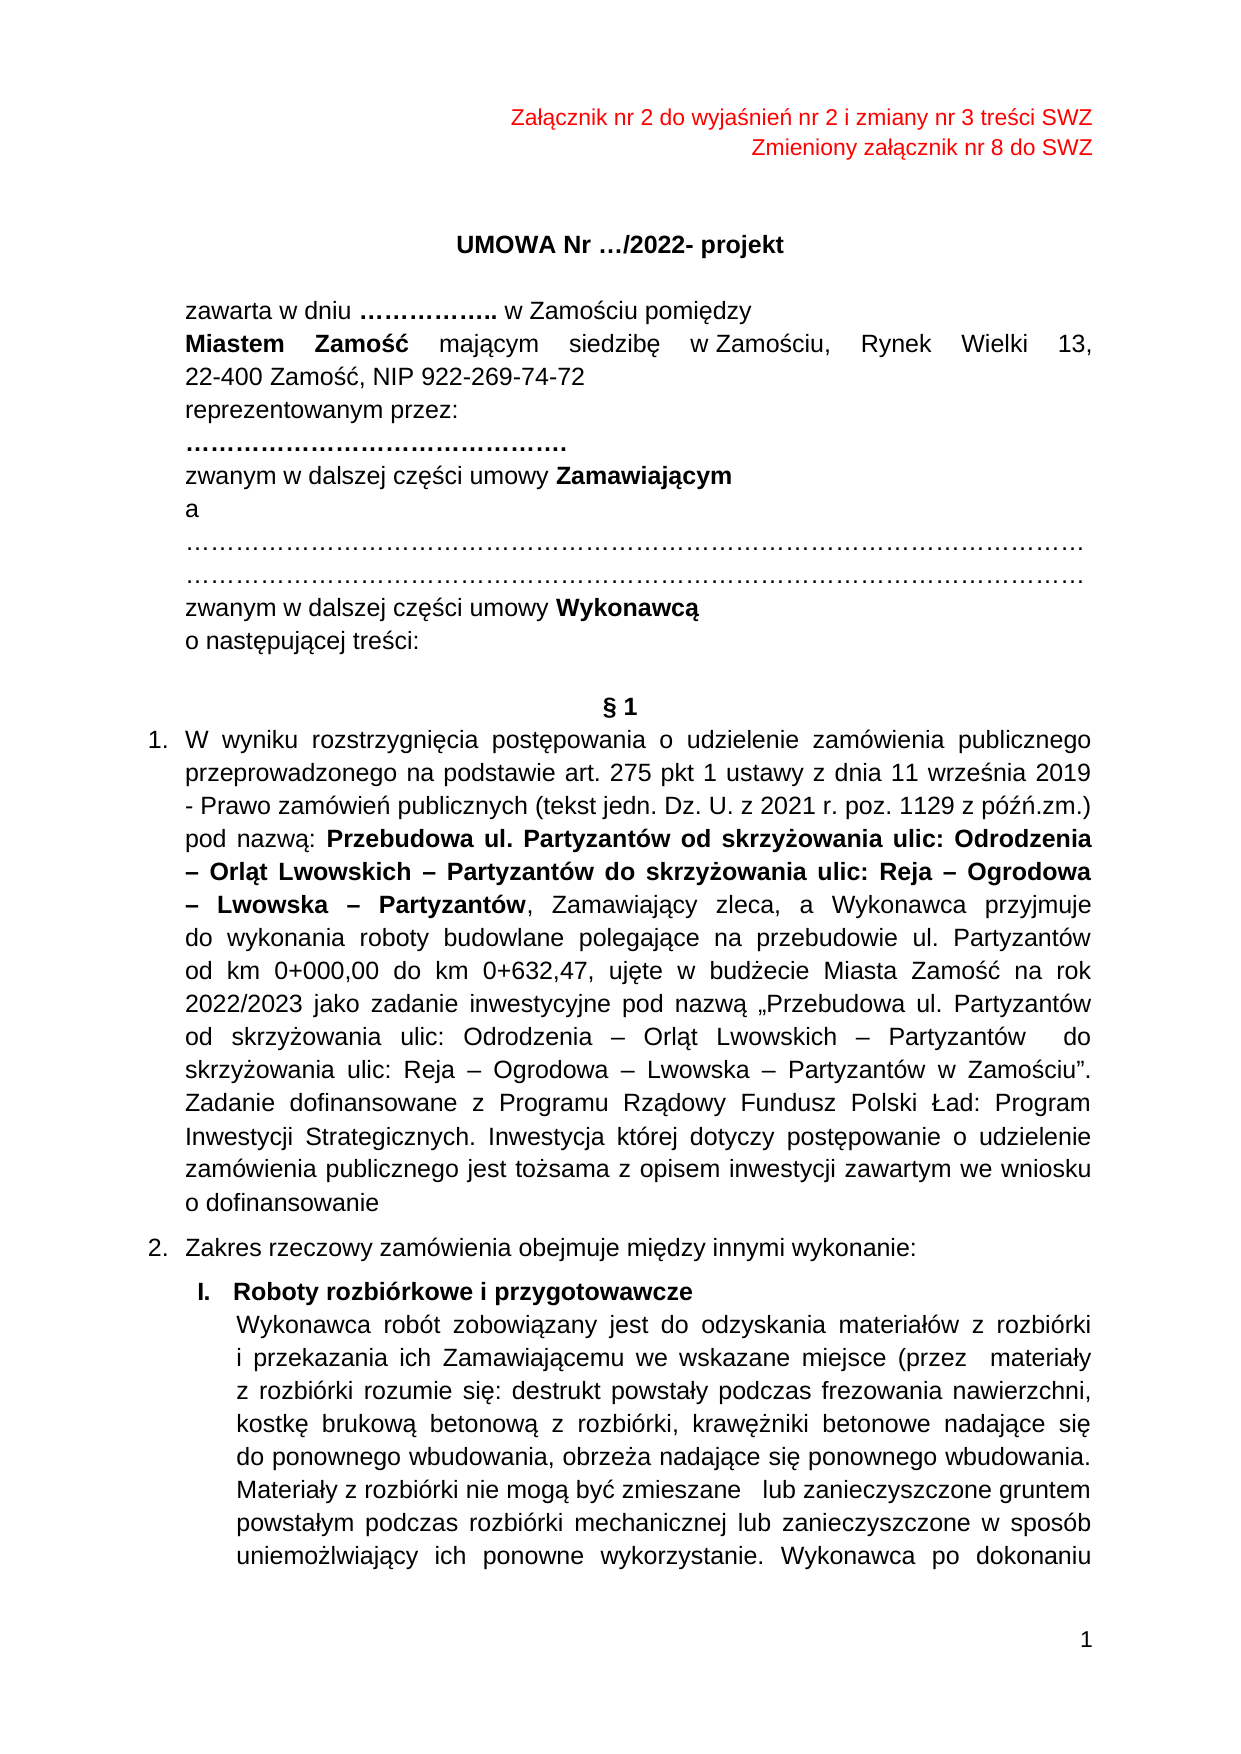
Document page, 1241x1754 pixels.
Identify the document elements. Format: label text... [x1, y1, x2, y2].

text ……………………………………………………………………………………………………………………………………………………………………………………………… [185, 527, 1093, 589]
text § 1 [148, 692, 1093, 721]
text o następującej treści: [185, 626, 1093, 655]
text zawarta w dniu …………….. w Zamościu pomiędzy [185, 296, 1093, 325]
text reprezentowanym przez: [185, 395, 1093, 424]
text zwanym w dalszej części umowy Zamawiającym [185, 461, 1093, 490]
subtitle Roboty rozbiórkowe i przygotowawcze [197, 1277, 1093, 1305]
text a [185, 494, 1093, 523]
text UMOWA Nr …/2022- projekt [148, 230, 1093, 259]
text Zmieniony załącznik nr 8 do SWZ [148, 134, 1093, 160]
text Miastem Zamość mającym siedzibę w Zamościu, Rynek Wielki 13, 22-400 Zamość, NIP 922-269-74-72 [185, 329, 1093, 391]
text zwanym w dalszej części umowy Wykonawcą [185, 593, 1093, 622]
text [236, 1309, 1093, 1569]
list Zakres rzeczowy zamówienia obejmuje między innymi wykonanie: [148, 1233, 1093, 1262]
text ………………………………………. [185, 428, 1093, 457]
list W wyniku rozstrzygnięcia postępowania o udzielenie zamówienia publicznego przeprowadzonego na podstawie art. 275 pkt 1 ustawy z dnia 11 września 2019 - Prawo zamówień publicznych (tekst jedn. Dz. U. z 2021 r. poz. 1129 z późń.zm.) pod nazwą: Przebudowa ul. Partyzantów od skrzyżowania ulic: Odrodzenia – Orląt Lwowskich – Partyzantów do skrzyżowania ulic: Reja – Ogrodowa – Lwowska – Partyzantów, Zamawiający zleca, a Wykonawca przyjmuje do wykonania roboty budowlane polegające na przebudowie ul. Partyzantów od km 0+000,00 do km 0+632,47, ujęte w budżecie Miasta Zamość na rok 2022/2023 jako zadanie inwestycyjne pod nazwą „Przebudowa ul. Partyzantów od skrzyżowania ulic: Odrodzenia – Orląt Lwowskich – Partyzantów do skrzyżowania ulic: Reja – Ogrodowa – Lwowska – Partyzantów w Zamościu”. Zadanie dofinansowane z Programu Rządowy Fundusz Polski Ład: Program Inwestycji Strategicznych. Inwestycja której dotyczy postępowanie o udzielenie zamówienia publicznego jest tożsama z opisem inwestycji zawartym we wniosku o dofinansowanie [148, 725, 1093, 1216]
text Załącznik nr 2 do wyjaśnień nr 2 i zmiany nr 3 treści SWZ [148, 103, 1093, 130]
